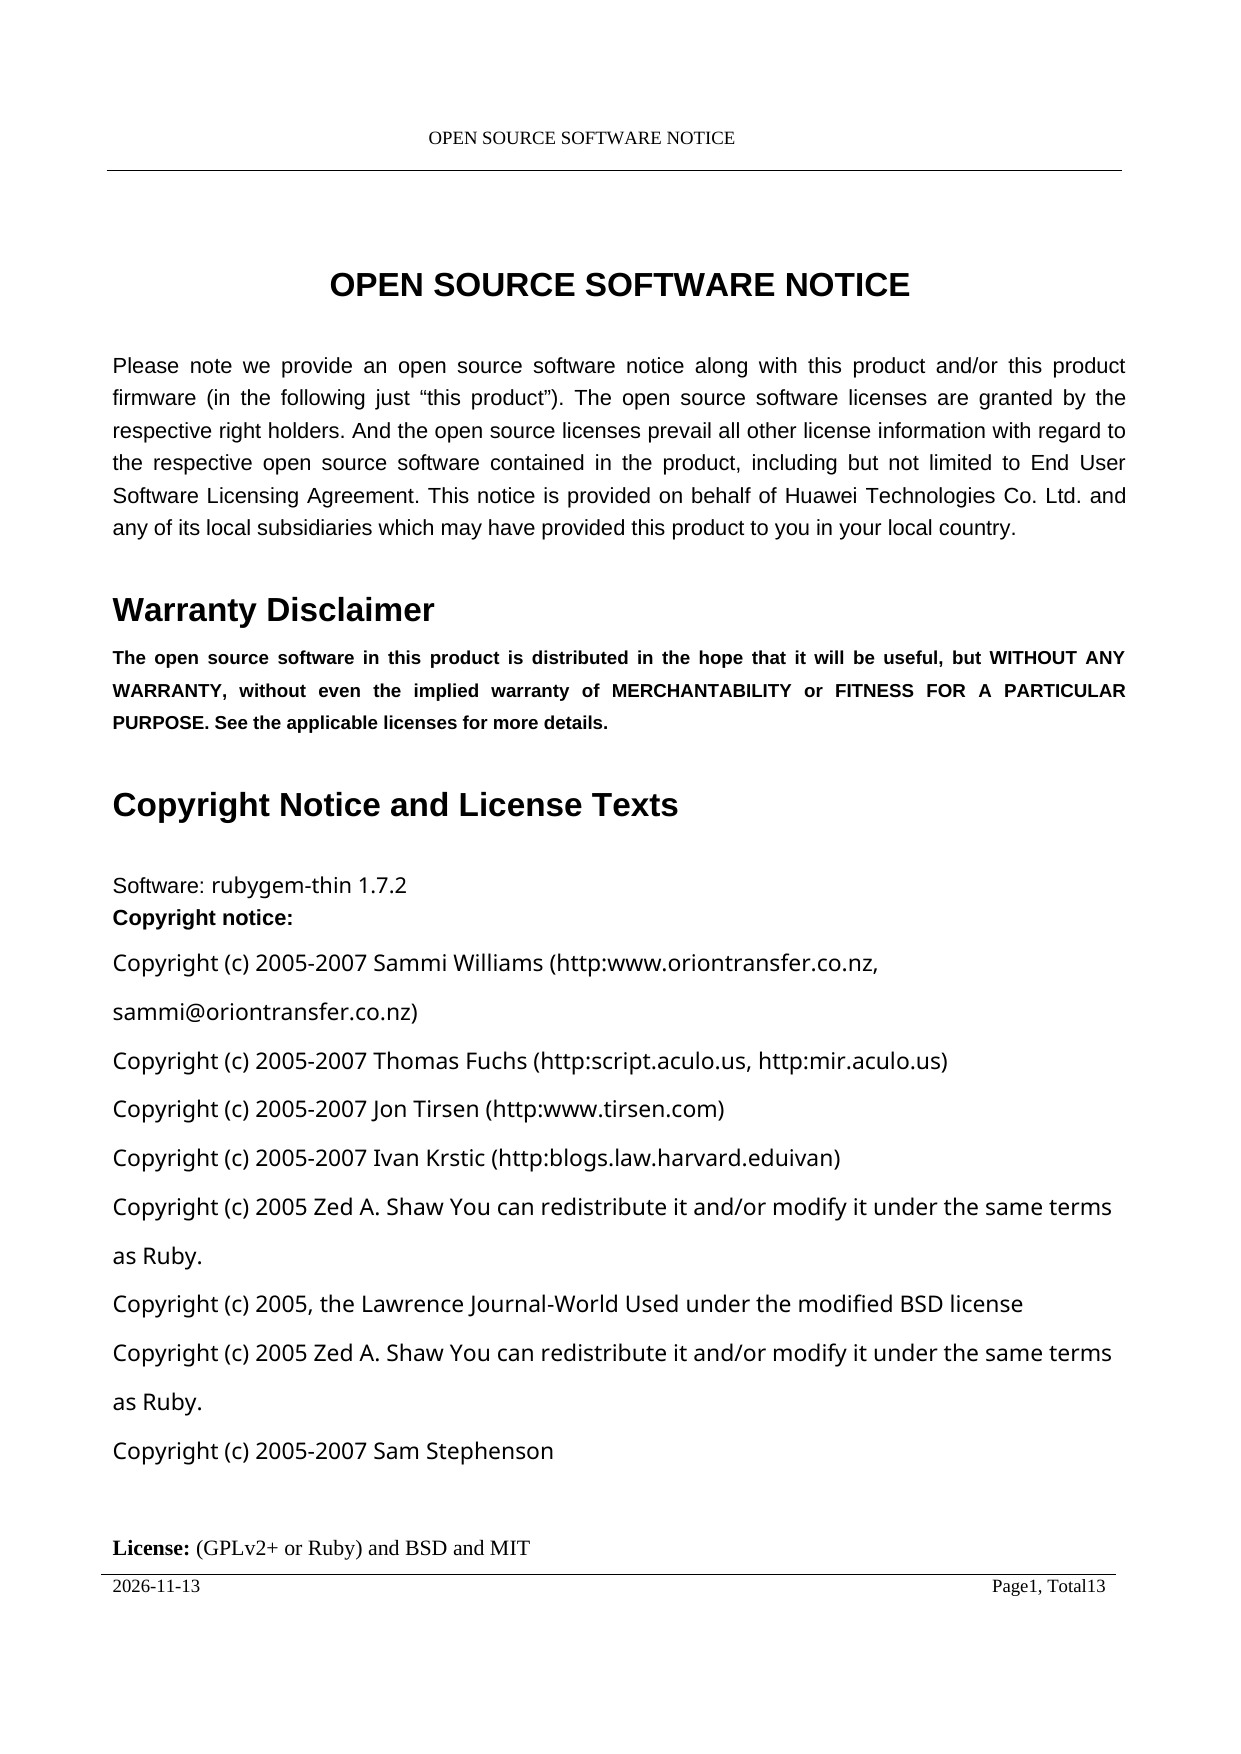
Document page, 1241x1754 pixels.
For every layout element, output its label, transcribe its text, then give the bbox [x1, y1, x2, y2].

text Software: rubygem-thin 1.7.2 [112, 869, 1128, 901]
text Copyright (c) 2005-2007 Sammi Williams (http:www.oriontransfer.co.nz, sammi@oriontransfer.co.nz) Copyright (c) 2005-2007 Thomas Fuchs (http:script.aculo.us, http:mir.aculo.us) Copyright (c) 2005-2007 Jon Tirsen (http:www.tirsen.com) Copyright (c) 2005-2007 Ivan Krstic (http:blogs.law.harvard.eduivan) Copyright (c) 2005 Zed A. Shaw You can redistribute it and/or modify it under the same terms as Ruby. Copyright (c) 2005, the Lawrence Journal-World Used under the modified BSD license Copyright (c) 2005 Zed A. Shaw You can redistribute it and/or modify it under the same terms as Ruby. Copyright (c) 2005-2007 Sam Stephenson [112, 947, 1128, 1515]
text Please note we provide an open source software notice along with this product and/or this product firmware (in the following just “this product”). The open source software licenses are granted by the respective right holders. And the open source licenses prevail all other license information with regard to the respective open source software contained in the product, including but not limited to End User Software Licensing Agreement. This notice is provided on behalf of Huawei Technologies Co. Ltd. and any of its local subsidiaries which may have provided this product to you in your local country. [112, 349, 1128, 544]
text OPEN SOURCE SOFTWARE NOTICE [112, 251, 1128, 316]
text Copyright Notice and License Texts [112, 771, 1128, 836]
text Copyright notice: [112, 901, 1128, 934]
text License: (GPLv2+ or Ruby) and BSD and MIT [112, 1532, 1128, 1564]
text Warranty Disclaimer [112, 576, 1128, 641]
text The open source software in this product is distributed in the hope that it will be useful, but WITHOUT ANY WARRANTY, without even the implied warranty of MERCHANTABILITY or FITNESS FOR A PARTICULAR PURPOSE. See the applicable licenses for more details. [112, 641, 1128, 739]
